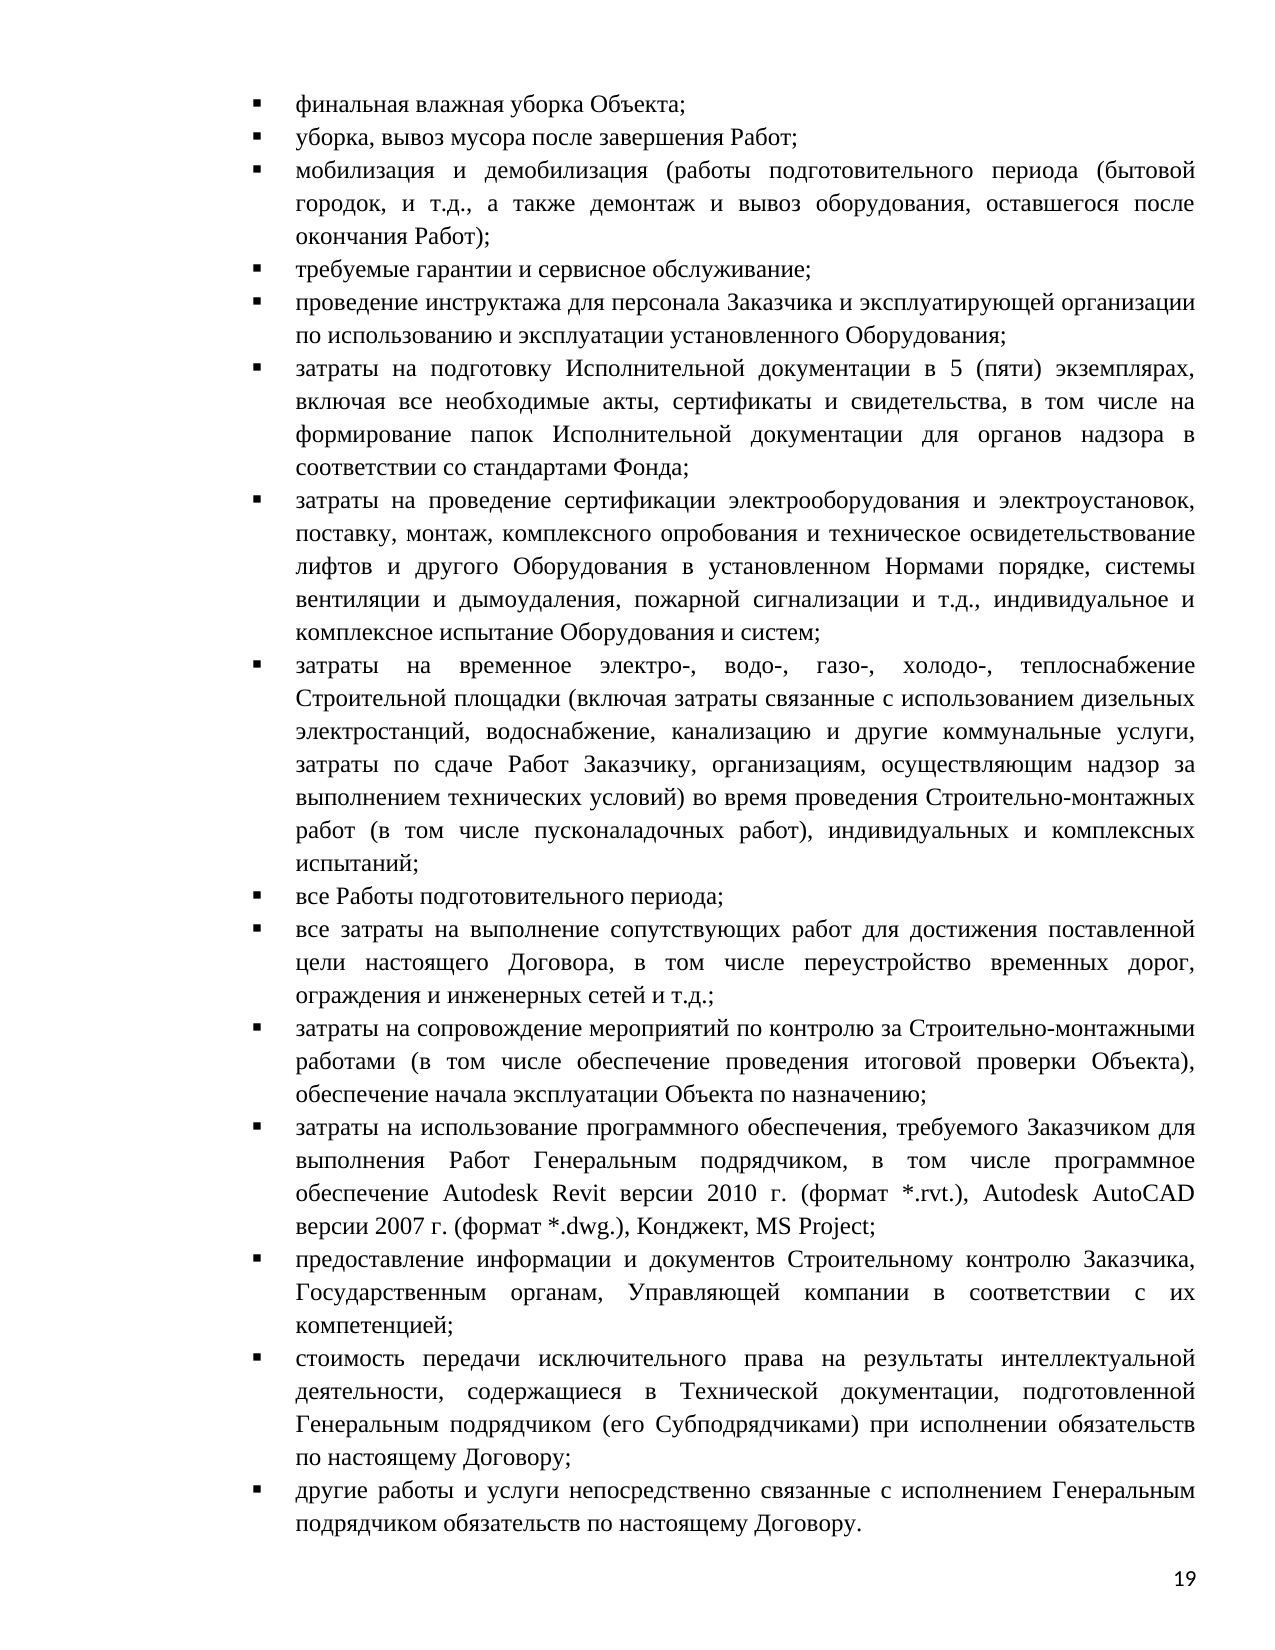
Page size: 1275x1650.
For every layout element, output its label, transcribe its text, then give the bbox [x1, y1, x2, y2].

list другие работы и услуги непосредственно связанные с исполнением Генеральным подрядчиком обязательств по настоящему Договору. [251, 1476, 1196, 1537]
list мобилизация и демобилизация (работы подготовительного периода (бытовой городок, и т.д., а также демонтаж и вывоз оборудования, оставшегося после окончания Работ); [251, 155, 1196, 249]
list проведение инструктажа для персонала Заказчика и эксплуатирующей организации по использованию и эксплуатации установленного Оборудования; [251, 287, 1196, 348]
list все затраты на выполнение сопутствующих работ для достижения поставленной цели настоящего Договора, в том числе переустройство временных дорог, ограждения и инженерных сетей и т.д.; [251, 914, 1196, 1009]
list затраты на подготовку Исполнительной документации в 5 (пяти) экземплярах, включая все необходимые акты, сертификаты и свидетельства, в том числе на формирование папок Исполнительной документации для органов надзора в соответствии со стандартами Фонда; [251, 353, 1196, 481]
list финальная влажная уборка Объекта; [251, 89, 1196, 117]
list затраты на временное электро-, водо-, газо-, холодо-, теплоснабжение Строительной площадки (включая затраты связанные с использованием дизельных электростанций, водоснабжение, канализацию и другие коммунальные услуги, затраты по сдаче Работ Заказчику, организациям, осуществляющим надзор за выполнением технических условий) во время проведения Строительно-монтажных работ (в том числе пусконаладочных работ), индивидуальных и комплексных испытаний; [251, 650, 1196, 877]
list затраты на сопровождение мероприятий по контролю за Строительно-монтажными работами (в том числе обеспечение проведения итоговой проверки Объекта), обеспечение начала эксплуатации Объекта по назначению; [251, 1013, 1196, 1108]
list все Работы подготовительного периода; [251, 881, 1196, 910]
list затраты на использование программного обеспечения, требуемого Заказчиком для выполнения Работ Генеральным подрядчиком, в том числе программное обеспечение Autodesk Revit версии 2010 г. (формат *.rvt.), Autodesk AutoCAD версии 2007 г. (формат *.dwg.), Конджект, MS Project; [251, 1112, 1196, 1240]
list требуемые гарантии и сервисное обслуживание; [251, 254, 1196, 282]
list стоимость передачи исключительного права на результаты интеллектуальной деятельности, содержащиеся в Технической документации, подготовленной Генеральным подрядчиком (его Субподрядчиками) при исполнении обязательств по настоящему Договору; [251, 1343, 1196, 1471]
list предоставление информации и документов Строительному контролю Заказчика, Государственным органам, Управляющей компании в соответствии с их компетенцией; [251, 1244, 1196, 1339]
list уборка, вывоз мусора после завершения Работ; [251, 122, 1196, 150]
list затраты на проведение сертификации электрооборудования и электроустановок, поставку, монтаж, комплексного опробования и техническое освидетельствование лифтов и другого Оборудования в установленном Нормами порядке, системы вентиляции и дымоудаления, пожарной сигнализации и т.д., индивидуальное и комплексное испытание Оборудования и систем; [251, 485, 1196, 646]
